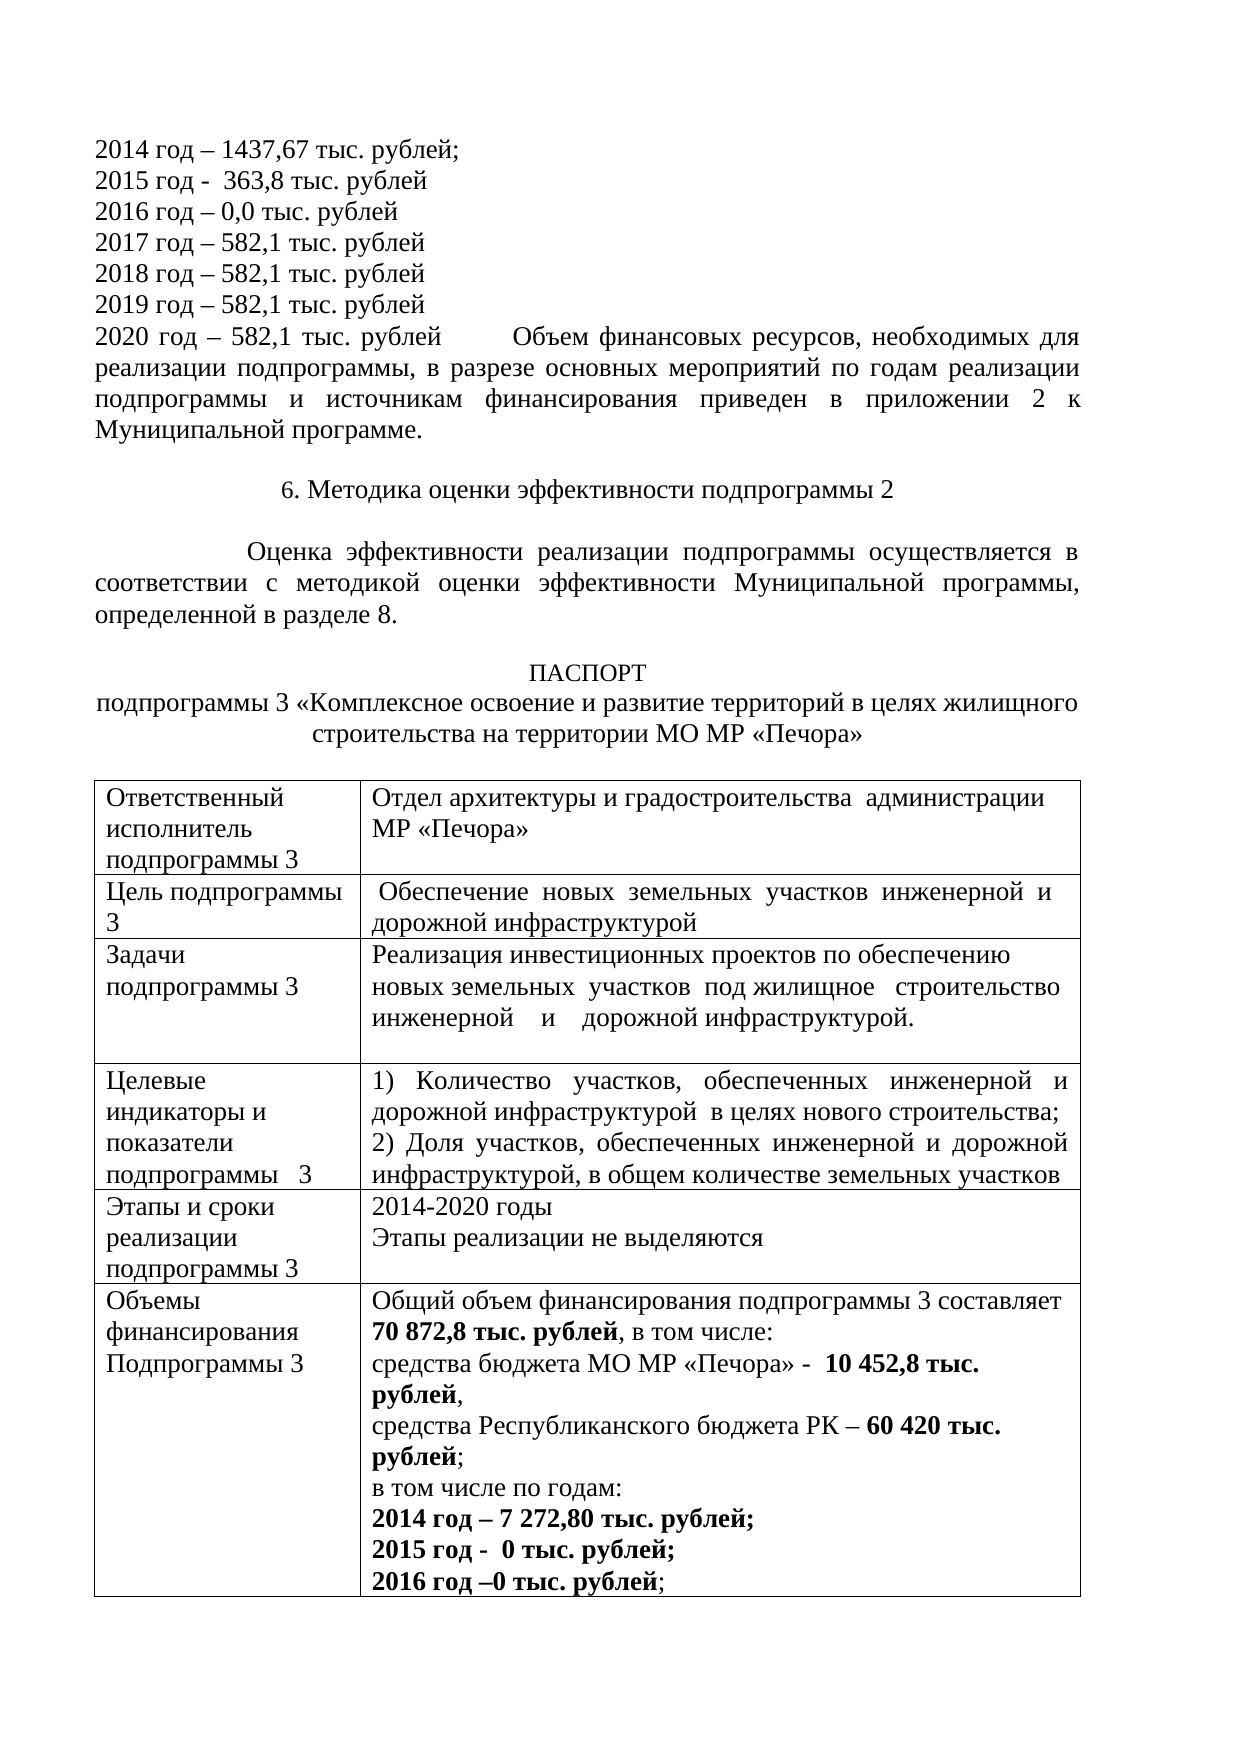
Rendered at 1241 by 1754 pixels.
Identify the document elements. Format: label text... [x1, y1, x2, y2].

table_cell Объемы финансирования Подпрограммы 3 [95, 1284, 360, 1596]
table_cell 2014-2020 годы Этапы реализации не выделяются [361, 1190, 1080, 1283]
text подпрограммы 3 «Комплексное освоение и развитие территорий в целях жилищного строительства на территории МО МР «Печора» [94, 686, 1081, 749]
table_cell Обеспечение новых земельных участков инженерной и дорожной инфраструктурой [361, 875, 1080, 938]
table_cell 1) Количество участков, обеспеченных инженерной и дорожной инфраструктурой в целях нового строительства; 2) Доля участков, обеспеченных инженерной и дорожной инфраструктурой, в общем количестве земельных участков [361, 1064, 1080, 1189]
table_header Ответственный исполнитель подпрограммы 3 [95, 781, 360, 874]
text Оценка эффективности реализации подпрограммы осуществляется в соответствии с методикой оценки эффективности Муниципальной программы, определенной в разделе 8. [94, 535, 1081, 629]
table_cell Целевые индикаторы и показатели подпрограммы 3 [95, 1064, 360, 1189]
text 2015 год - 363,8 тыс. рублей [94, 164, 1081, 195]
table_cell Цель подпрограммы 3 [95, 875, 360, 938]
table_cell Реализация инвестиционных проектов по обеспечению новых земельных участков под жилищное строительство инженерной и дорожной инфраструктурой. [361, 939, 1080, 1063]
table_cell Задачи подпрограммы 3 [95, 939, 360, 1063]
text 2020 год – 582,1 тыс. рублей Объем финансовых ресурсов, необходимых для реализации подпрограммы, в разрезе основных мероприятий по годам реализации подпрограммы и источникам финансирования приведен в приложении 2 к Муниципальной программе. [94, 320, 1081, 444]
text 2014 год – 1437,67 тыс. рублей; [94, 133, 1081, 164]
text 2016 год – 0,0 тыс. рублей [94, 195, 1081, 226]
text 2017 год – 582,1 тыс. рублей [94, 226, 1081, 257]
table_header Отдел архитектуры и градостроительства администрации МР «Печора» [361, 781, 1080, 874]
text 2018 год – 582,1 тыс. рублей [94, 257, 1081, 289]
table_cell Этапы и сроки реализации подпрограммы 3 [95, 1190, 360, 1283]
text 2019 год – 582,1 тыс. рублей [94, 289, 1081, 320]
text ПАСПОРТ [94, 658, 1081, 686]
text 6. Методика оценки эффективности подпрограммы 2 [94, 473, 1081, 504]
